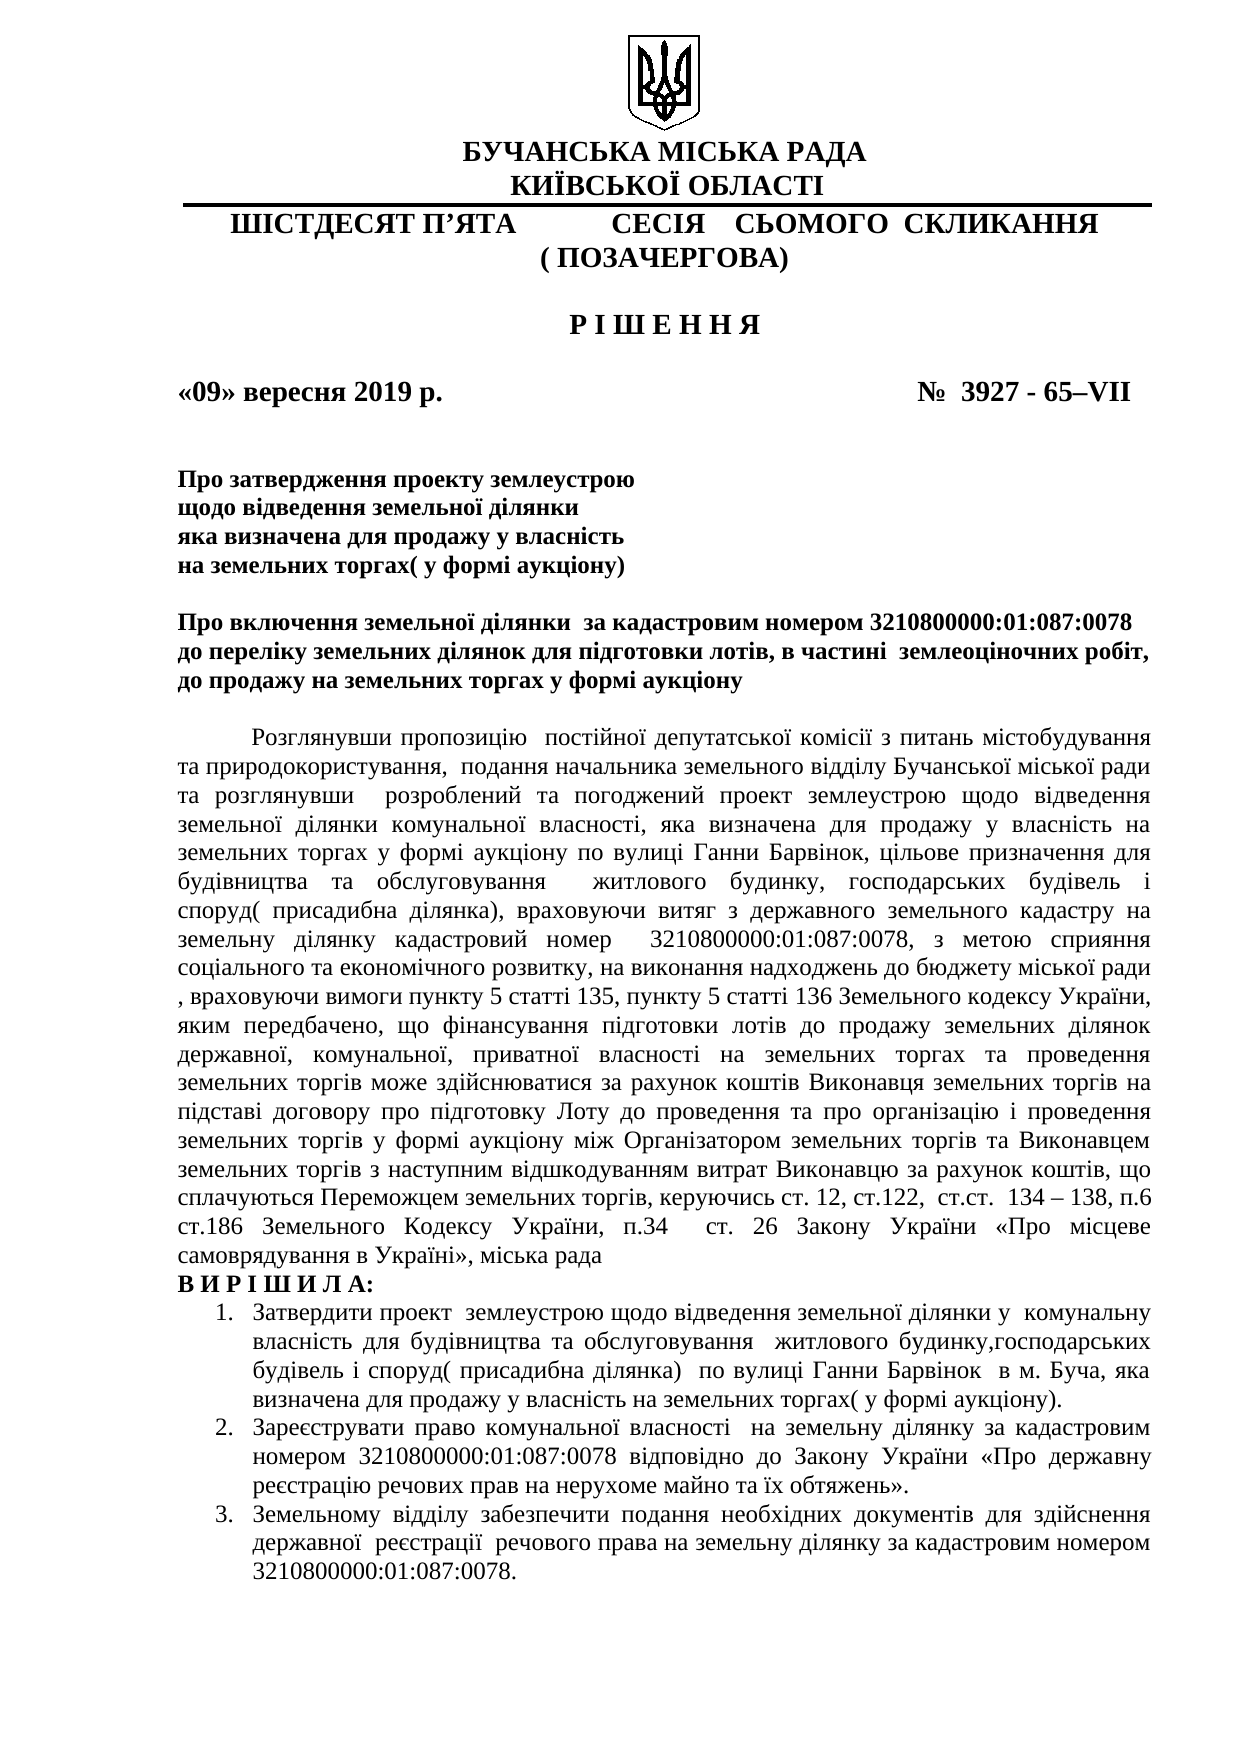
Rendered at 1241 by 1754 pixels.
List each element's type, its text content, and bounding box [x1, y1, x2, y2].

list Затвердити проект землеустрою щодо відведення земельної ділянки у комунальну власність для будівництва та обслуговування житлового будинку,господарських будівель і споруд( присадибна ділянка) по вулиці Ганни Барвінок в м. Буча, яка визначена для продажу у власність на земельних торгах( у формі аукціону). [215, 1297, 1152, 1412]
text В И Р І Ш И Л А: [177, 1269, 1152, 1297]
text КИЇВСЬКОЇ ОБЛАСТІ [183, 168, 1152, 203]
text Розглянувши пропозицію постійної депутатської комісії з питань містобудування та природокористування, подання начальника земельного відділу Бучанської міської ради та розглянувши розроблений та погоджений проект землеустрою щодо відведення земельної ділянки комунальної власності, яка визначена для продажу у власність на земельних торгах у формі аукціону по вулиці Ганни Барвінок, цільове призначення для будівництва та обслуговування житлового будинку, господарських будівель і споруд( присадибна ділянка), враховуючи витяг з державного земельного кадастру на земельну ділянку кадастровий номер 3210800000:01:087:0078, з метою сприяння соціального та економічного розвитку, на виконання надходжень до бюджету міської ради , враховуючи вимоги пункту 5 статті 135, пункту 5 статті 136 Земельного кодексу України, яким передбачено, що фінансування підготовки лотів до продажу земельних ділянок державної, комунальної, приватної власності на земельних торгах та проведення земельних торгів може здійснюватися за рахунок коштів Виконавця земельних торгів на підставі договору про підготовку Лоту до проведення та про організацію і проведення земельних торгів у формі аукціону між Організатором земельних торгів та Виконавцем земельних торгів з наступним відшкодуванням витрат Виконавцю за рахунок коштів, що сплачуються Переможцем земельних торгів, керуючись ст. 12, ст.122, ст.ст. 134 – 138, п.6 ст.186 Земельного Кодексу України, п.34 ст. 26 Закону України «Про місцеве самоврядування в Україні», міська рада [177, 722, 1152, 1269]
text ШІСТДЕСЯТ П’ЯТА СЕСІЯ СЬОМОГО СКЛИКАННЯ [177, 207, 1152, 240]
text Р І Ш Е Н Н Я [177, 307, 1152, 341]
text щодо відведення земельної ділянки [177, 492, 1152, 521]
text Про затвердження проекту землеустрою [177, 464, 1152, 492]
text на земельних торгах( у формі аукціону) [177, 550, 1152, 579]
list Зареєструвати право комунальної власності на земельну ділянку за кадастровим номером 3210800000:01:087:0078 відповідно до Закону України «Про державну реєстрацію речових прав на нерухоме майно та їх обтяжень». [215, 1412, 1152, 1499]
text «09» вересня 2019 р. № 3927 - 65–VІІ [177, 374, 1152, 408]
text Про включення земельної ділянки за кадастровим номером 3210800000:01:087:0078 [177, 607, 1152, 636]
text до переліку земельних ділянок для підготовки лотів, в частині землеоціночних робіт, до продажу на земельних торгах у формі аукціону [177, 636, 1152, 694]
text БУЧАНСЬКА МІСЬКА РАДА [177, 134, 1152, 168]
text ( ПОЗАЧЕРГОВА) [177, 240, 1152, 274]
list Земельному відділу забезпечити подання необхідних документів для здійснення державної реєстрації речового права на земельну ділянку за кадастровим номером 3210800000:01:087:0078. [215, 1499, 1152, 1585]
text яка визначена для продажу у власність [177, 521, 1152, 550]
